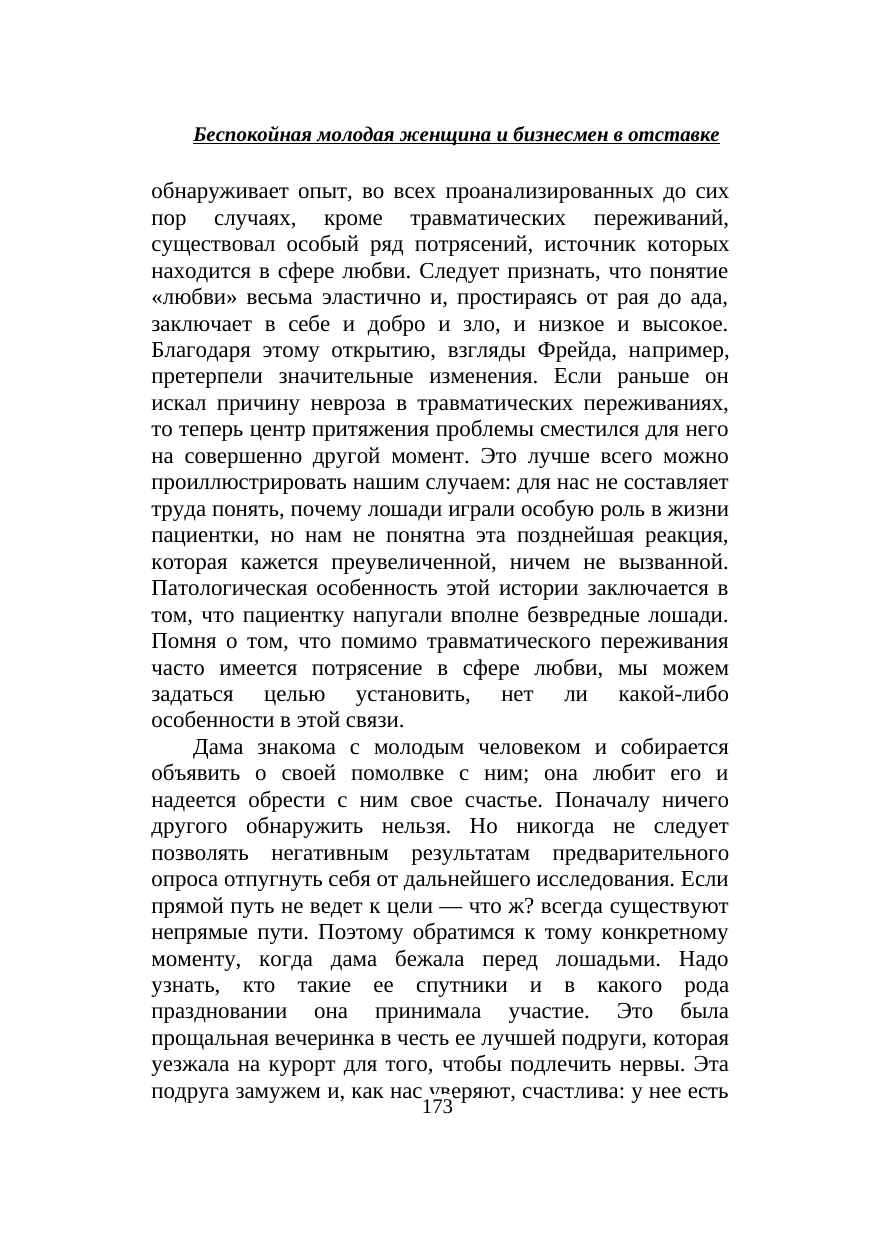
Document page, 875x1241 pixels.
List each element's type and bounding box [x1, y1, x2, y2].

text [151, 733, 729, 1103]
text [151, 177, 729, 733]
